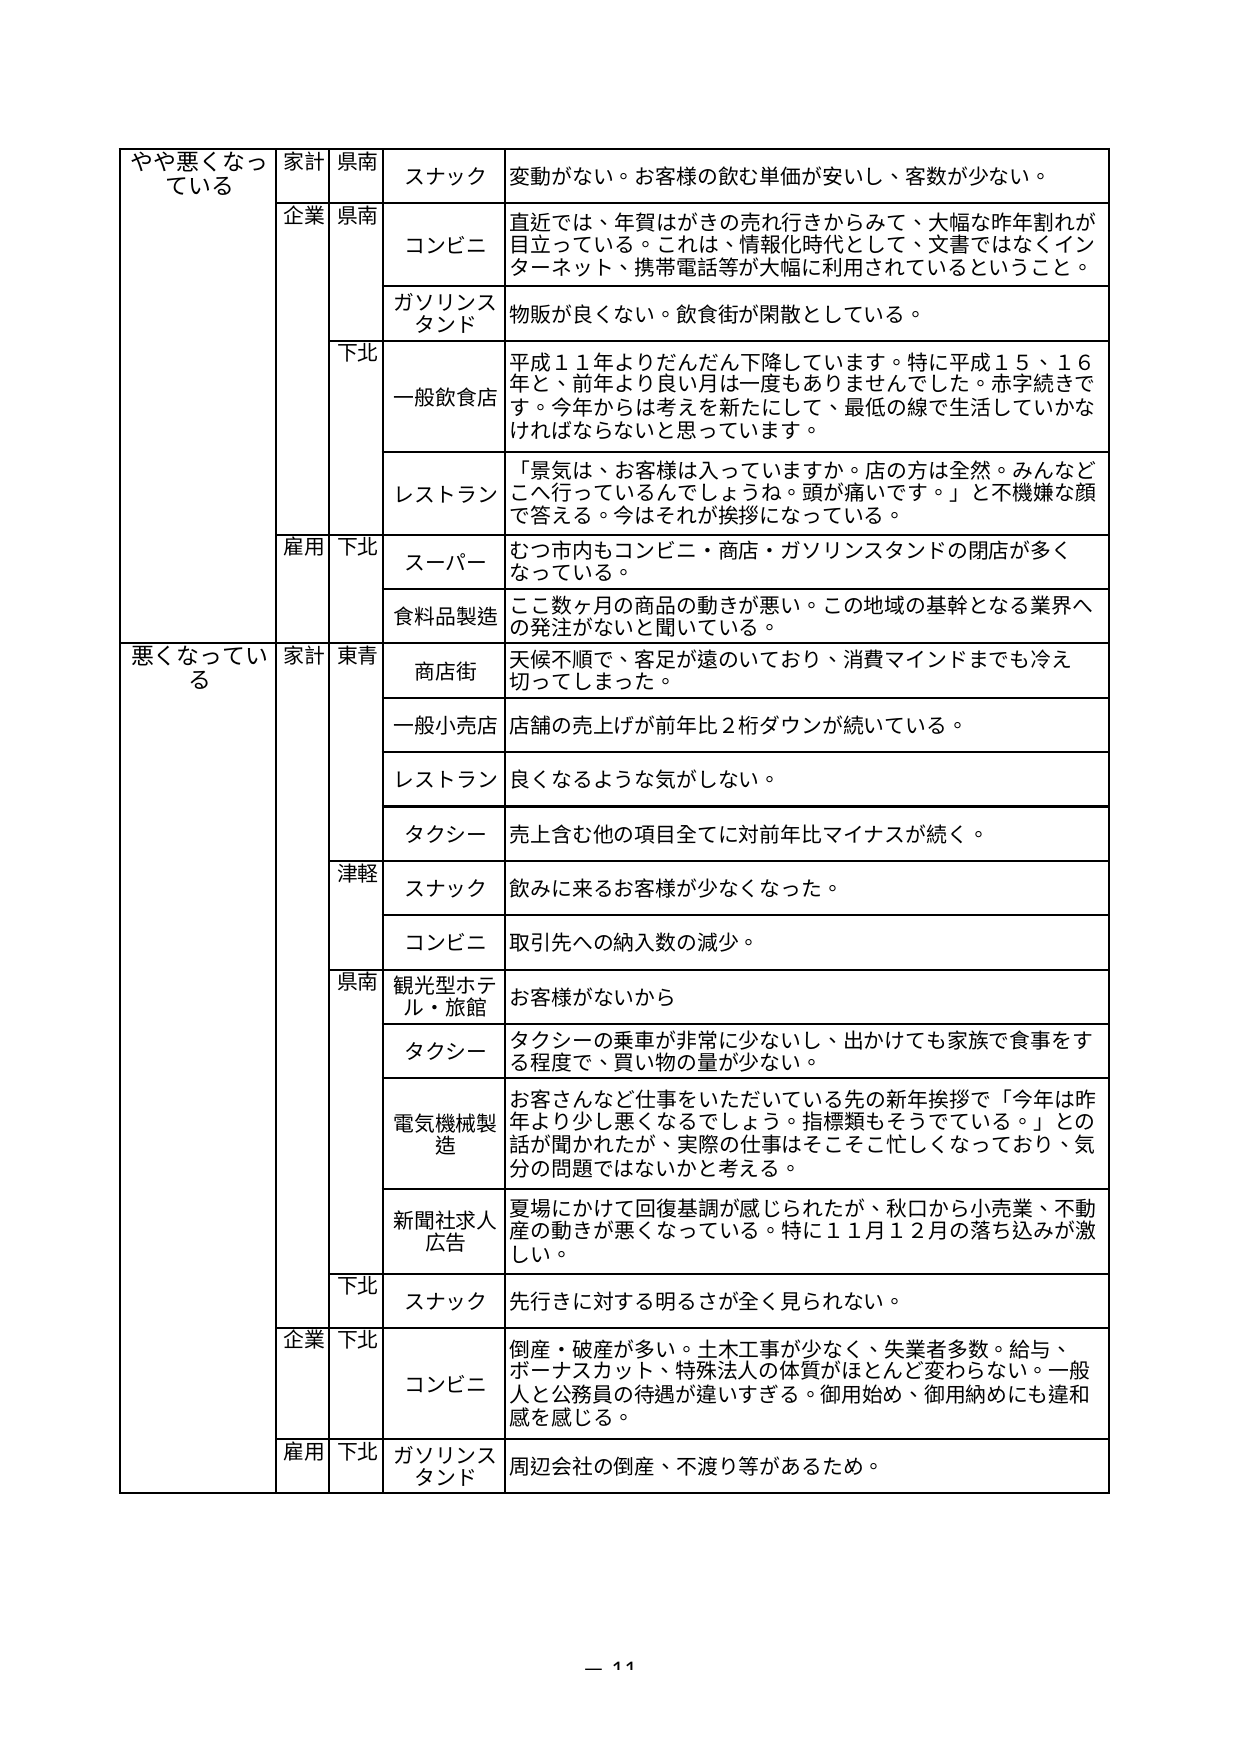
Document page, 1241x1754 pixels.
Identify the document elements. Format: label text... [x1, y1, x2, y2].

table_cell 観光型ホテル・旅館 [384, 971, 504, 1023]
table_cell 飲みに来るお客様が少なくなった。 [506, 862, 1108, 914]
table_cell 下北 [330, 1275, 382, 1327]
table_cell 悪くなっている [121, 644, 275, 1492]
table_cell 周辺会社の倒産、不渡り等があるため。 [506, 1440, 1108, 1492]
table_cell スーパー [384, 536, 504, 588]
table_header スナック [384, 150, 504, 202]
table_cell タクシー [384, 1025, 504, 1077]
table_cell コンビニ [384, 916, 504, 968]
table_cell 店舗の売上げが前年比２桁ダウンが続いている。 [506, 699, 1108, 751]
table_cell 天候不順で、客足が遠のいており、消費マインドまでも冷え切ってしまった。 [506, 644, 1108, 697]
table_cell 新聞社求人広告 [384, 1190, 504, 1272]
table_cell 「景気は、お客様は入っていますか。店の方は全然。みんなどこへ行っているんでしょうね。頭が痛いです。」と不機嫌な顔で答える。今はそれが挨拶になっている。 [506, 453, 1108, 533]
table_cell レストラン [384, 753, 504, 805]
table_cell 平成１１年よりだんだん下降しています。特に平成１５、１６ 年と、前年より良い月は一度もありませんでした。赤字続きです。今年からは考えを新たにして、最低の線で生活していかなければならないと思っています。 [506, 342, 1108, 451]
table_cell 売上含む他の項目全てに対前年比マイナスが続く。 [506, 808, 1108, 860]
table_cell ここ数ヶ月の商品の動きが悪い。この地域の基幹となる業界への発注がないと聞いている。 [506, 590, 1108, 642]
table_header 県南 [330, 150, 382, 202]
table_cell 雇用 [277, 1440, 328, 1492]
table_cell 東青 [330, 644, 382, 860]
table_cell 電気機械製造 [384, 1079, 504, 1188]
table_cell 商店街 [384, 644, 504, 697]
table_cell 直近では、年賀はがきの売れ行きからみて、大幅な昨年割れが目立っている。これは、情報化時代として、文書ではなくインターネット、携帯電話等が大幅に利用されているということ。 [506, 204, 1108, 285]
table_cell 一般小売店 [384, 699, 504, 751]
table_cell 津軽 [330, 862, 382, 968]
table_cell 食料品製造 [384, 590, 504, 642]
table_cell 物販が良くない。飲食街が閑散としている。 [506, 287, 1108, 339]
table_cell 一般飲食店 [384, 342, 504, 451]
table_cell 良くなるような気がしない。 [506, 753, 1108, 805]
table_cell 企業 [277, 204, 328, 533]
table_cell 下北 [330, 1329, 382, 1438]
table_cell 取引先への納入数の減少。 [506, 916, 1108, 968]
table_cell お客様がないから [506, 971, 1108, 1023]
table_cell ガソリンスタンド [384, 287, 504, 339]
table_cell 下北 [330, 1440, 382, 1492]
table_cell 家計 [277, 644, 328, 1327]
table_cell タクシーの乗車が非常に少ないし、出かけても家族で食事をする程度で、買い物の量が少ない。 [506, 1025, 1108, 1077]
table_cell お客さんなど仕事をいただいている先の新年挨拶で「今年は昨年より少し悪くなるでしょう。指標類もそうでている。」との話が聞かれたが、実際の仕事はそこそこ忙しくなっており、気分の問題ではないかと考える。 [506, 1079, 1108, 1188]
table_cell スナック [384, 862, 504, 914]
table_cell コンビニ [384, 204, 504, 285]
table_cell 夏場にかけて回復基調が感じられたが、秋口から小売業、不動産の動きが悪くなっている。特に１１月１２月の落ち込みが激しい。 [506, 1190, 1108, 1272]
table_header 変動がない。お客様の飲む単価が安いし、客数が少ない。 [506, 150, 1108, 202]
table_cell タクシー [384, 808, 504, 860]
table_cell 県南 [330, 204, 382, 339]
table_cell むつ市内もコンビニ・商店・ガソリンスタンドの閉店が多くなっている。 [506, 536, 1108, 588]
table_cell 先行きに対する明るさが全く見られない。 [506, 1275, 1108, 1327]
table_cell 企業 [277, 1329, 328, 1438]
table_cell 下北 [330, 536, 382, 642]
table_cell 県南 [330, 971, 382, 1272]
table_cell ガソリンスタンド [384, 1440, 504, 1492]
table_header やや悪くなっている [121, 150, 275, 642]
table_cell 倒産・破産が多い。土木工事が少なく、失業者多数。給与、 ボーナスカット、特殊法人の体質がほとんど変わらない。一般人と公務員の待遇が違いすぎる。御用始め、御用納めにも違和感を感じる。 [506, 1329, 1108, 1438]
table_cell コンビニ [384, 1329, 504, 1438]
table_cell スナック [384, 1275, 504, 1327]
table_cell 雇用 [277, 536, 328, 642]
table_cell 下北 [330, 342, 382, 533]
table_header 家計 [277, 150, 328, 202]
table_cell レストラン [384, 453, 504, 533]
